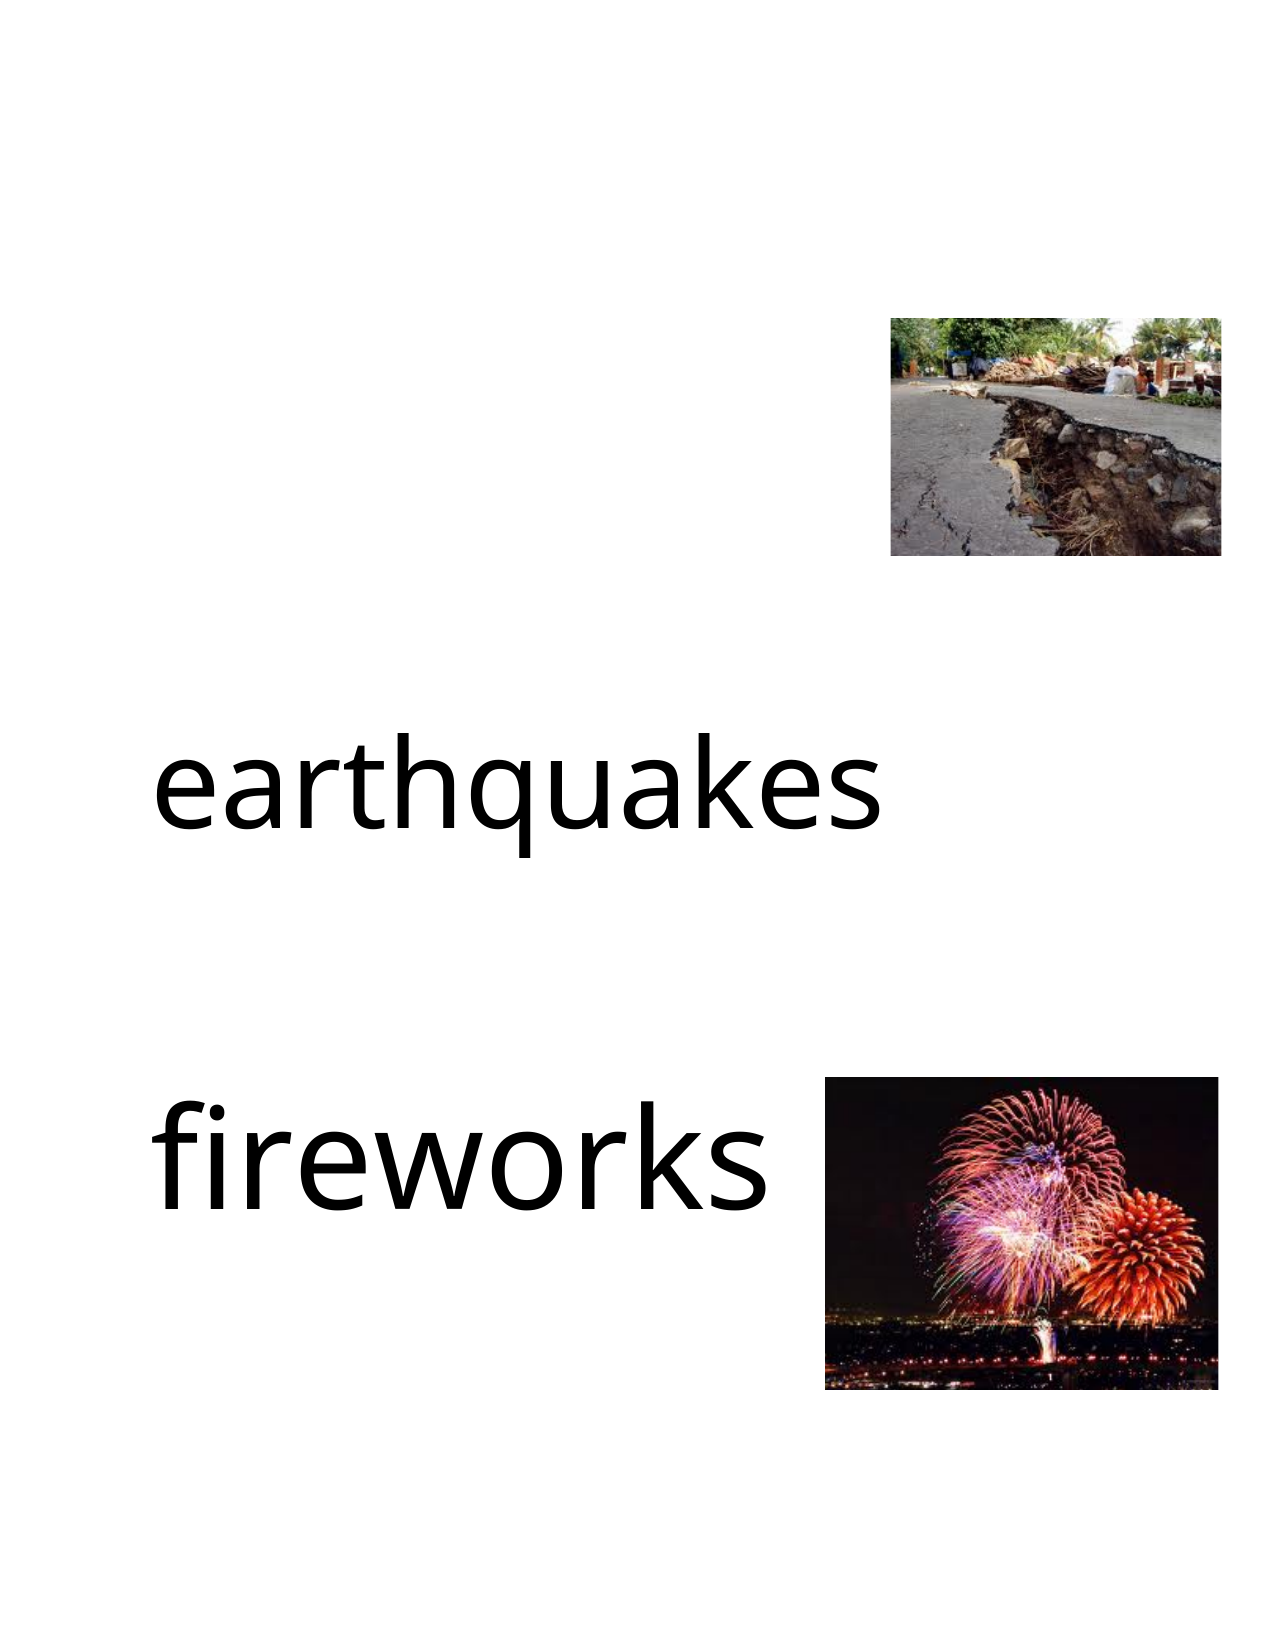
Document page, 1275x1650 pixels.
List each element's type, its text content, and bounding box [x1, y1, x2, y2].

text fireworks [150, 1058, 1125, 1251]
picture [890, 318, 1222, 556]
text earthquakes [150, 354, 1125, 865]
picture [825, 1077, 1219, 1390]
